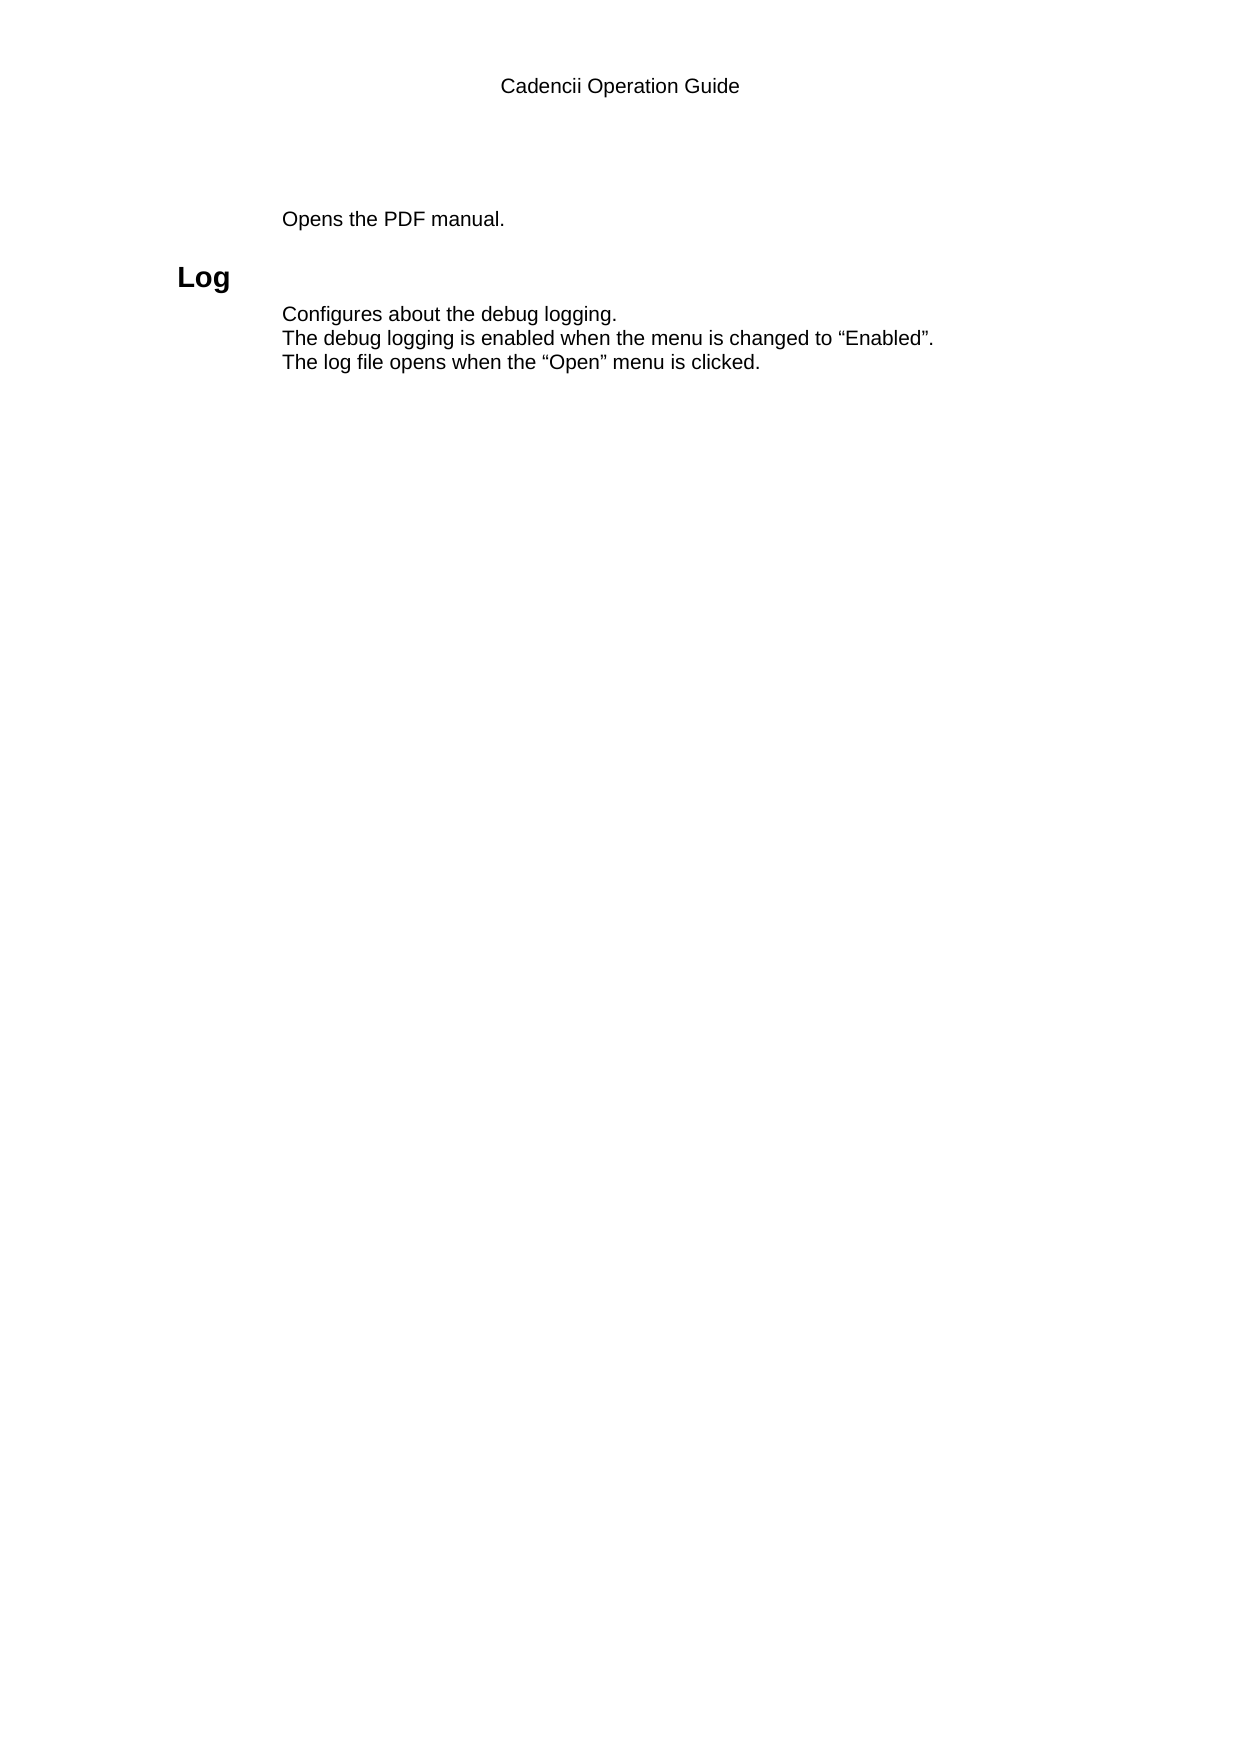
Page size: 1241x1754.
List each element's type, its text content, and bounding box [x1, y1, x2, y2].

text The debug logging is enabled when the menu is changed to “Enabled”. [252, 326, 1063, 349]
subtitle Log [177, 260, 1042, 293]
text Opens the PDF manual. [252, 207, 1063, 231]
text Configures about the debug logging. [252, 302, 1063, 326]
text The log file opens when the “Open” menu is clicked. [252, 349, 1063, 373]
